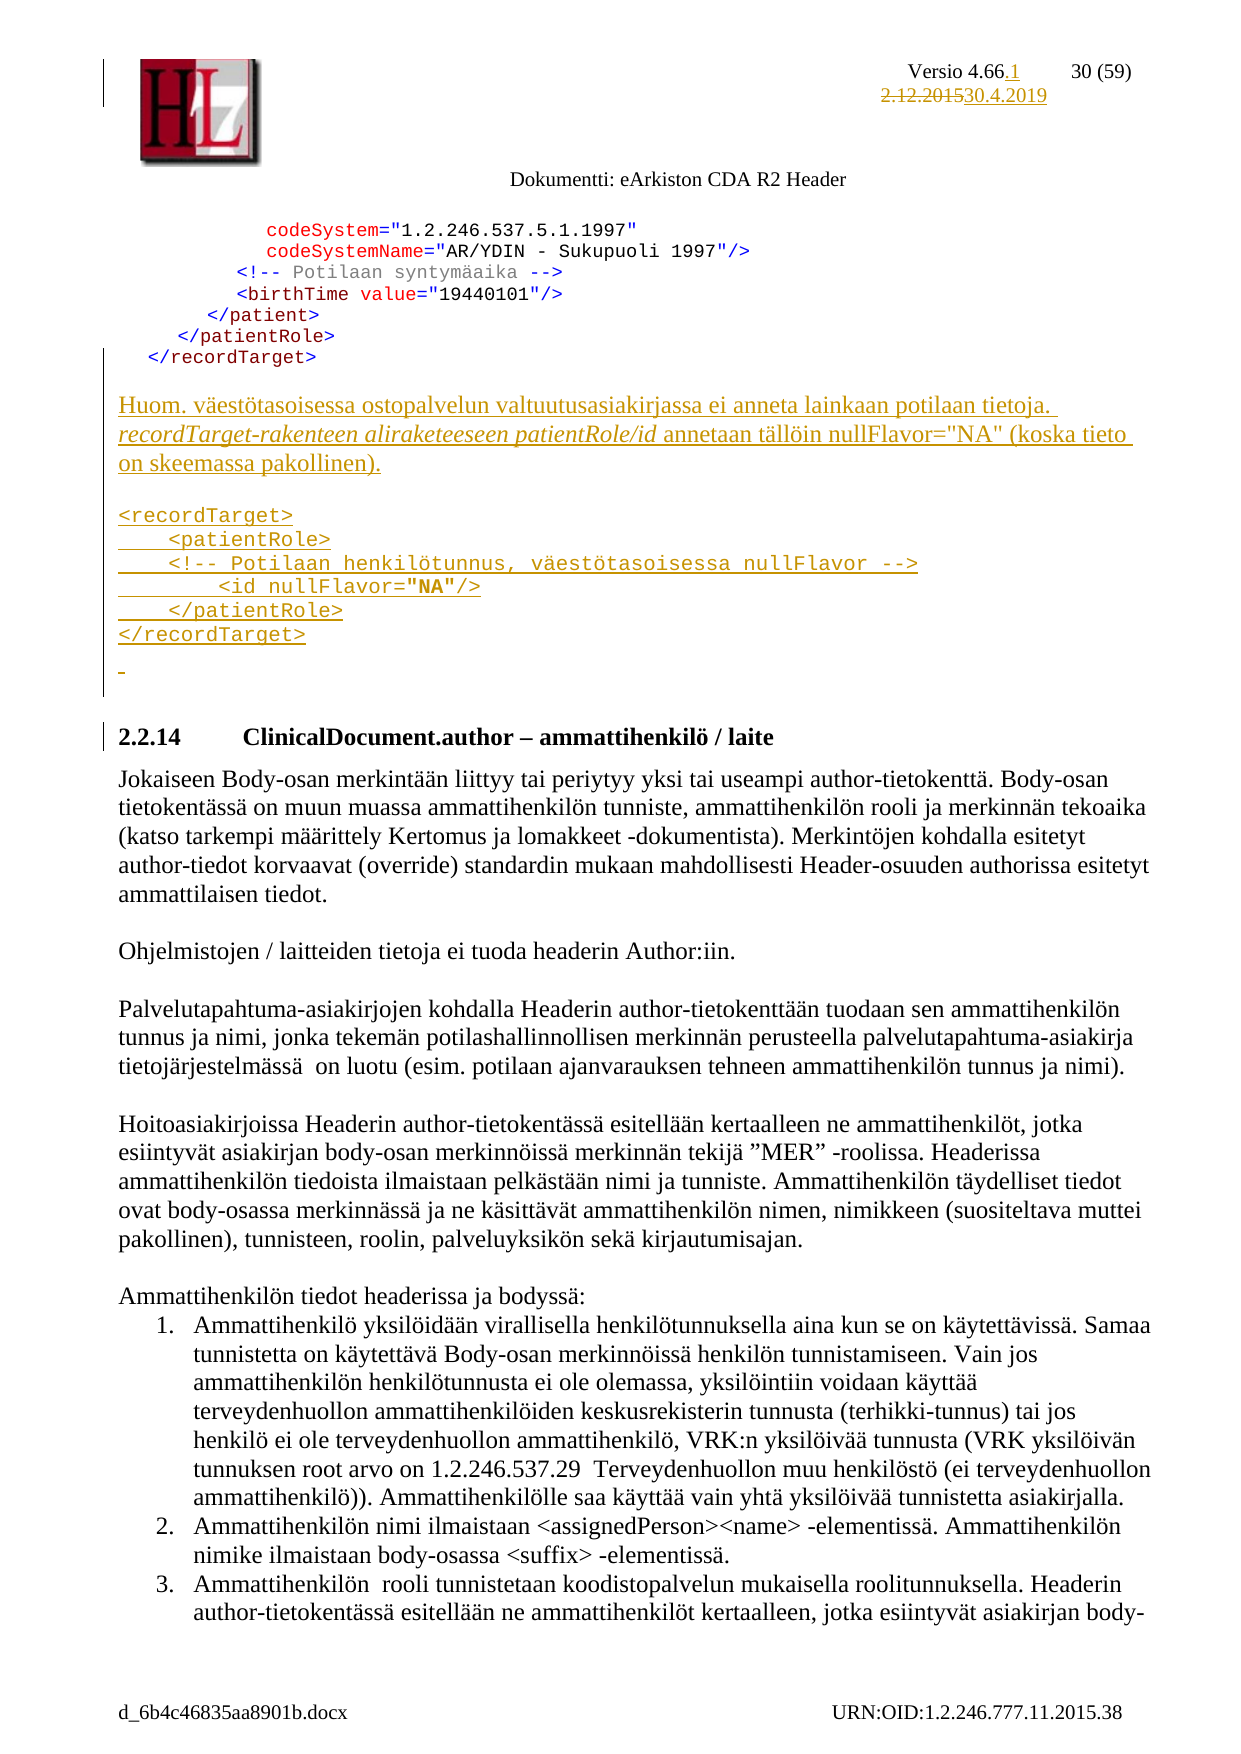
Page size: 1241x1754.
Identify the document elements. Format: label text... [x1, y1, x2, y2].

text </patient> [118, 306, 1152, 327]
text Hoitoasiakirjoissa Headerin author-tietokentässä esitellään kertaalleen ne ammattihenkilöt, jotka esiintyvät asiakirjan body-osan merkinnöissä merkinnän tekijä ”MER” -roolissa. Headerissa ammattihenkilön tiedoista ilmaistaan pelkästään nimi ja tunniste. Ammattihenkilön täydelliset tiedot ovat body-osassa merkinnässä ja ne käsittävät ammattihenkilön nimen, nimikkeen (suositeltava muttei pakollinen), tunnisteen, roolin, palveluyksikön sekä kirjautumisajan. [118, 1109, 1152, 1252]
text <!-- Potilaan syntymäaika --> [118, 263, 1152, 284]
text </patientRole> [118, 327, 1152, 348]
list Ammattihenkilön nimi ilmaistaan <assignedPerson><name> -elementissä. Ammattihenkilön nimike ilmaistaan body-osassa <suffix> -elementissä. [156, 1511, 1152, 1569]
list Ammattihenkilö yksilöidään virallisella henkilötunnuksella aina kun se on käytettävissä. Samaa tunnistetta on käytettävä Body-osan merkinnöissä henkilön tunnistamiseen. Vain jos ammattihenkilön henkilötunnusta ei ole olemassa, yksilöintiin voidaan käyttää terveydenhuollon ammattihenkilöiden keskusrekisterin tunnusta (terhikki-tunnus) tai jos henkilö ei ole terveydenhuollon ammattihenkilö, VRK:n yksilöivää tunnusta (VRK yksilöivän tunnuksen root arvo on 1.2.246.537.29 Terveydenhuollon muu henkilöstö (ei terveydenhuollon ammattihenkilö)). Ammattihenkilölle saa käyttää vain yhtä yksilöivää tunnistetta asiakirjalla. [156, 1310, 1152, 1511]
text Jokaiseen Body-osan merkintään liittyy tai periytyy yksi tai useampi author-tietokenttä. Body-osan tietokentässä on muun muassa ammattihenkilön tunniste, ammattihenkilön rooli ja merkinnän tekoaika (katso tarkempi määrittely Kertomus ja lomakkeet -dokumentista). Merkintöjen kohdalla esitetyt author-tiedot korvaavat (override) standardin mukaan mahdollisesti Header-osuuden authorissa esitetyt ammattilaisen tiedot. [118, 764, 1152, 907]
text Palvelutapahtuma-asiakirjojen kohdalla Headerin author-tietokenttään tuodaan sen ammattihenkilön tunnus ja nimi, jonka tekemän potilashallinnollisen merkinnän perusteella palvelutapahtuma-asiakirja tietojärjestelmässä on luotu (esim. potilaan ajanvarauksen tehneen ammattihenkilön tunnus ja nimi). [118, 994, 1152, 1080]
text <birthTime value="19440101"/> [118, 284, 1152, 306]
text codeSystemName="AR/YDIN - Sukupuoli 1997"/> [118, 242, 1152, 263]
subtitle ClinicalDocument.author – ammattihenkilö / laite [236, 722, 1152, 751]
text Ammattihenkilön tiedot headerissa ja bodyssä: [118, 1281, 1152, 1310]
picture [140, 59, 263, 167]
text codeSystem="1.2.246.537.5.1.1997" [118, 221, 1152, 242]
text Ohjelmistojen / laitteiden tietoja ei tuoda headerin Author:iin. [118, 936, 1152, 965]
text </recordTarget> [118, 348, 1152, 369]
